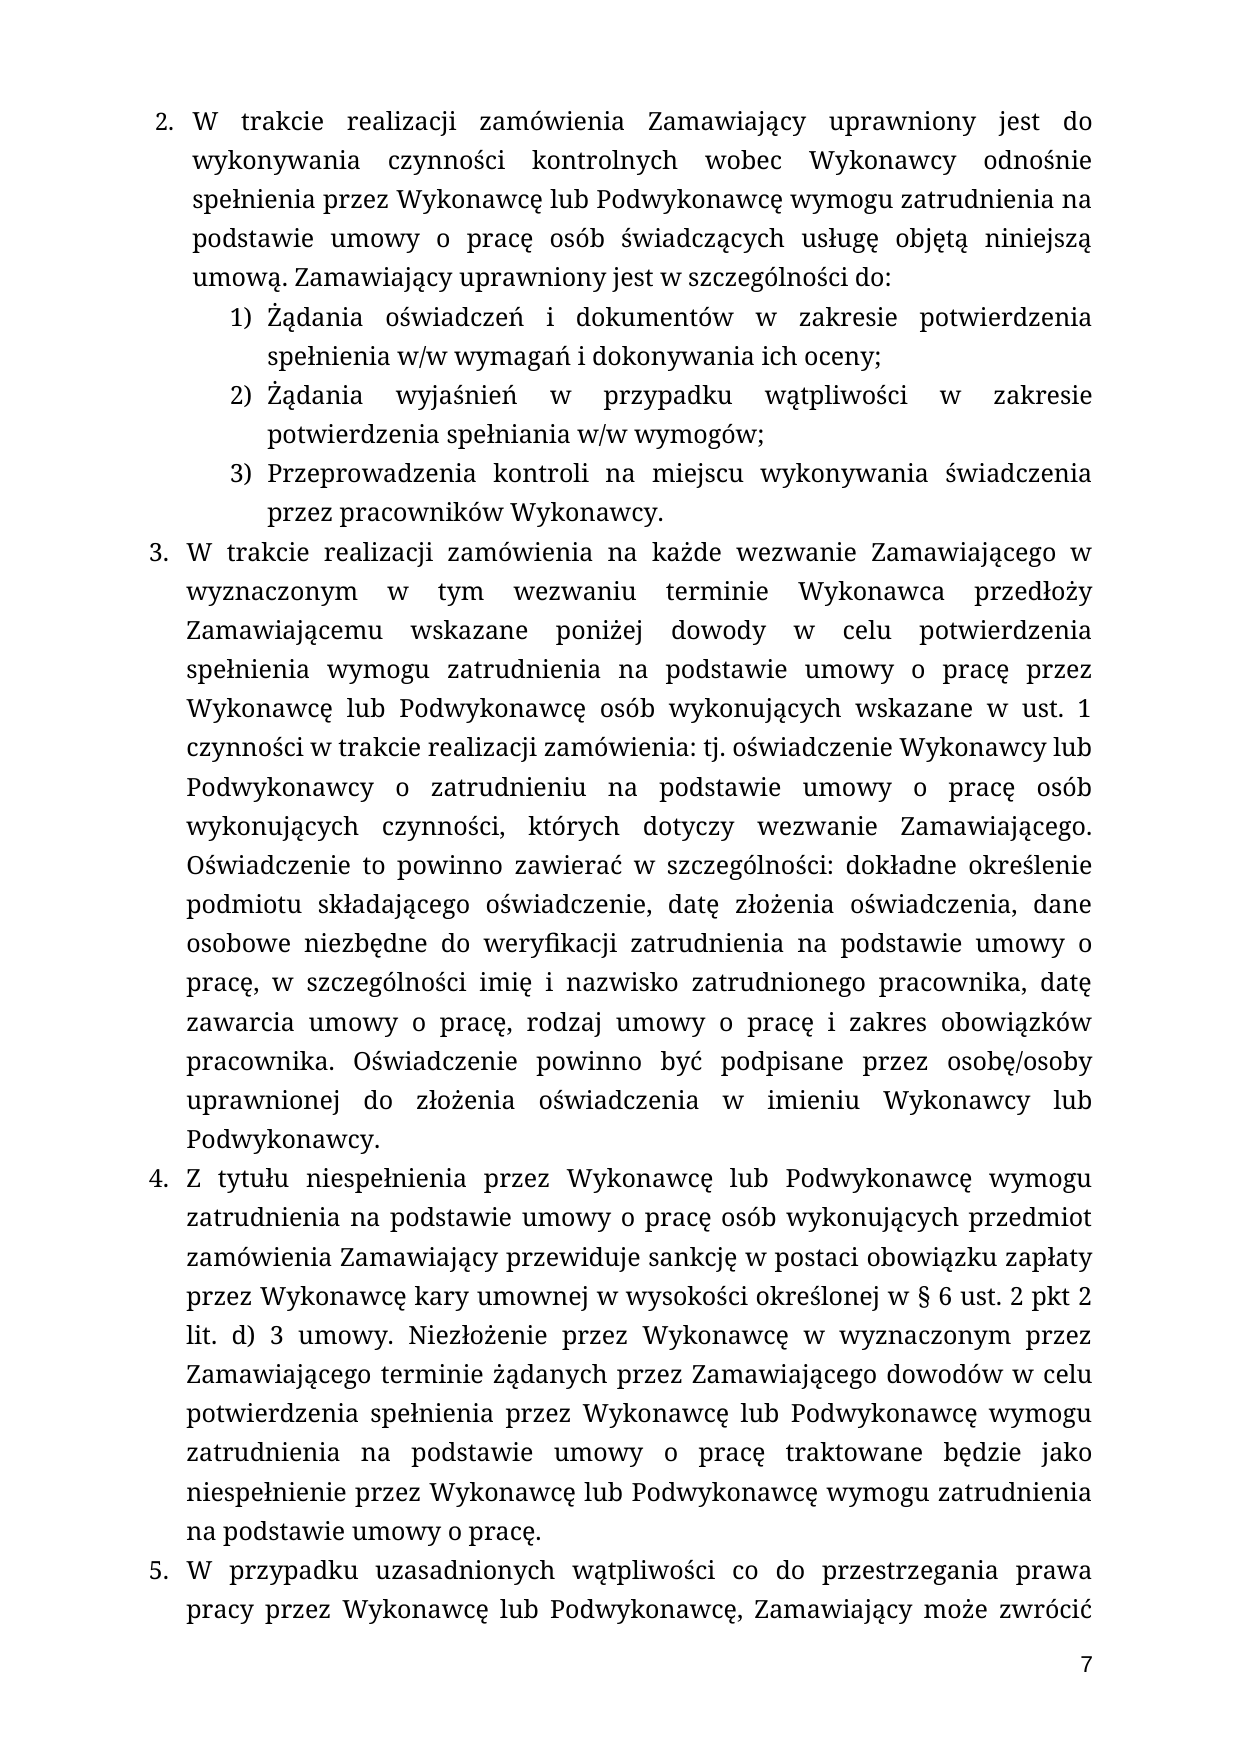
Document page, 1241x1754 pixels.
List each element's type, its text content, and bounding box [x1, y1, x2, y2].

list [149, 1553, 1093, 1626]
list Żądania oświadczeń i dokumentów w zakresie potwierdzenia spełnienia w/w wymagań i dokonywania ich oceny; [229, 299, 1093, 372]
list W trakcie realizacji zamówienia Zamawiający uprawniony jest do wykonywania czynności kontrolnych wobec Wykonawcy odnośnie spełnienia przez Wykonawcę lub Podwykonawcę wymogu zatrudnienia na podstawie umowy o pracę osób świadczących usługę objętą niniejszą umową. Zamawiający uprawniony jest w szczególności do: [154, 103, 1093, 294]
list Żądania wyjaśnień w przypadku wątpliwości w zakresie potwierdzenia spełniania w/w wymogów; [229, 378, 1093, 451]
list Przeprowadzenia kontroli na miejscu wykonywania świadczenia przez pracowników Wykonawcy. [229, 456, 1093, 529]
list W trakcie realizacji zamówienia na każde wezwanie Zamawiającego w wyznaczonym w tym wezwaniu terminie Wykonawca przedłoży Zamawiającemu wskazane poniżej dowody w celu potwierdzenia spełnienia wymogu zatrudnienia na podstawie umowy o pracę przez Wykonawcę lub Podwykonawcę osób wykonujących wskazane w ust. 1 czynności w trakcie realizacji zamówienia: tj. oświadczenie Wykonawcy lub Podwykonawcy o zatrudnieniu na podstawie umowy o pracę osób wykonujących czynności, których dotyczy wezwanie Zamawiającego. Oświadczenie to powinno zawierać w szczególności: dokładne określenie podmiotu składającego oświadczenie, datę złożenia oświadczenia, dane osobowe niezbędne do weryfikacji zatrudnienia na podstawie umowy o pracę, w szczególności imię i nazwisko zatrudnionego pracownika, datę zawarcia umowy o pracę, rodzaj umowy o pracę i zakres obowiązków pracownika. Oświadczenie powinno być podpisane przez osobę/osoby uprawnionej do złożenia oświadczenia w imieniu Wykonawcy lub Podwykonawcy. [149, 534, 1093, 1156]
list Z tytułu niespełnienia przez Wykonawcę lub Podwykonawcę wymogu zatrudnienia na podstawie umowy o pracę osób wykonujących przedmiot zamówienia Zamawiający przewiduje sankcję w postaci obowiązku zapłaty przez Wykonawcę kary umownej w wysokości określonej w § 6 ust. 2 pkt 2 lit. d) 3 umowy. Niezłożenie przez Wykonawcę w wyznaczonym przez Zamawiającego terminie żądanych przez Zamawiającego dowodów w celu potwierdzenia spełnienia przez Wykonawcę lub Podwykonawcę wymogu zatrudnienia na podstawie umowy o pracę traktowane będzie jako niespełnienie przez Wykonawcę lub Podwykonawcę wymogu zatrudnienia na podstawie umowy o pracę. [149, 1161, 1093, 1547]
